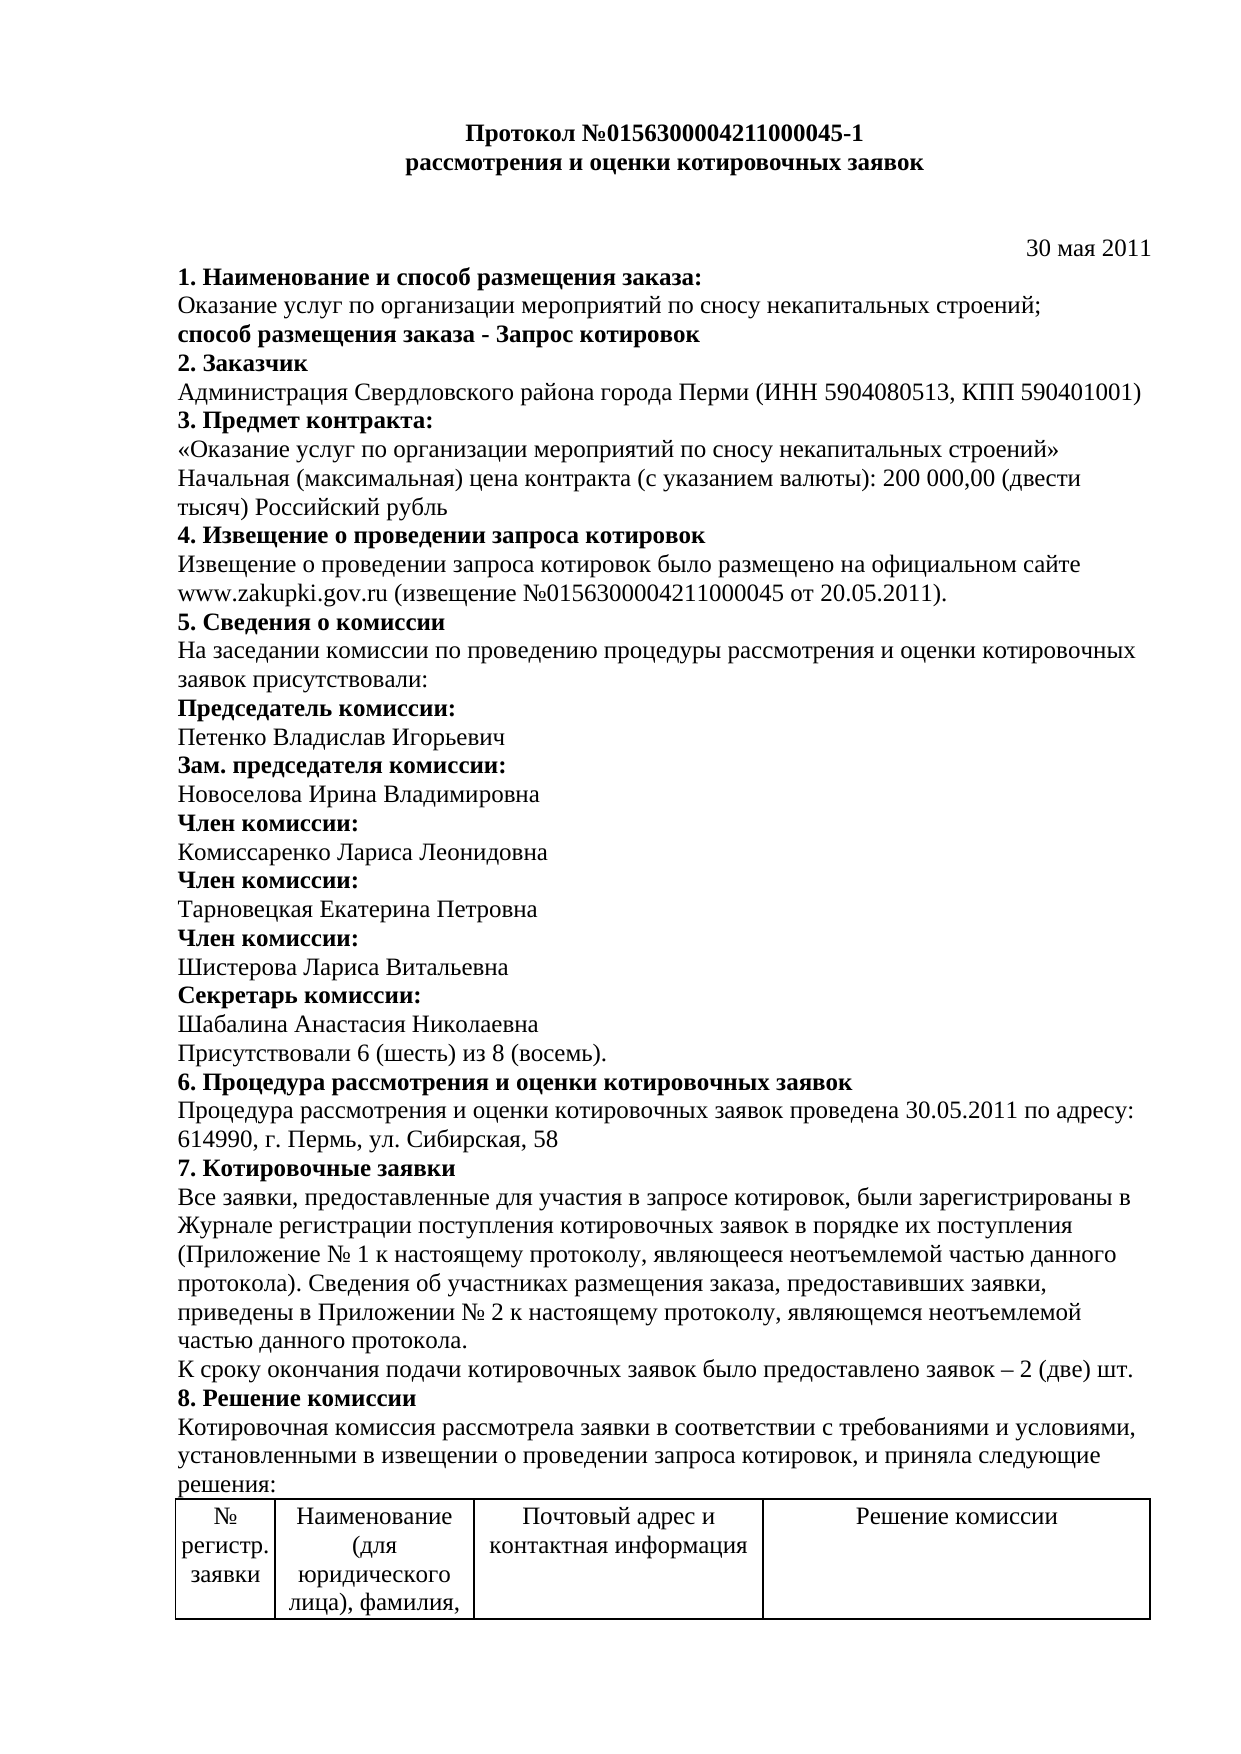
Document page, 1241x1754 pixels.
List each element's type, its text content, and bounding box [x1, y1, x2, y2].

text 30 мая 2011 [177, 204, 1152, 262]
text Котировочная комиссия рассмотрела заявки в соответствии с требованиями и условиями, установленными в извещении о проведении запроса котировок, и приняла следующие решения: [177, 1412, 1152, 1498]
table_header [475, 1500, 762, 1618]
table_header Решение комиссии [764, 1500, 1149, 1618]
text Извещение о проведении запроса котировок было размещено на официальном сайте www.zakupki.gov.ru (извещение №0156300004211000045 от 20.05.2011). [177, 549, 1152, 607]
text 7. Котировочные заявки [177, 1153, 1152, 1182]
text Член комиссии: Тарновецкая Екатерина Петровна [177, 866, 1152, 923]
text На заседании комиссии по проведению процедуры рассмотрения и оценки котировочных заявок присутствовали: [177, 636, 1152, 693]
text 4. Извещение о проведении запроса котировок [177, 521, 1152, 549]
text Председатель комиссии: Петенко Владислав Игорьевич [177, 693, 1152, 751]
text 3. Предмет контракта: [177, 406, 1152, 434]
table_header № регистр. заявки [176, 1500, 274, 1618]
text К сроку окончания подачи котировочных заявок было предоставлено заявок – 2 (две) шт. [177, 1354, 1152, 1383]
text Администрация Свердловского района города Перми (ИНН 5904080513, КПП 590401001) [177, 377, 1152, 406]
text Зам. председателя комиссии: Новоселова Ирина Владимировна [177, 751, 1152, 808]
text Секретарь комиссии: Шабалина Анастасия Николаевна [177, 981, 1152, 1038]
text Процедура рассмотрения и оценки котировочных заявок проведена 30.05.2011 по адресу: 614990, г. Пермь, ул. Сибирская, 58 [177, 1096, 1152, 1153]
text Присутствовали 6 (шесть) из 8 (восемь). [177, 1038, 1152, 1067]
text рассмотрения и оценки котировочных заявок [177, 147, 1152, 176]
text Член комиссии: Комиссаренко Лариса Леонидовна [177, 808, 1152, 866]
text 5. Сведения о комиссии [177, 607, 1152, 636]
text 2. Заказчик [177, 348, 1152, 377]
text Член комиссии: Шистерова Лариса Витальевна [177, 923, 1152, 981]
text 6. Процедура рассмотрения и оценки котировочных заявок [177, 1067, 1152, 1096]
text Протокол №0156300004211000045-1 [177, 118, 1152, 147]
text Оказание услуг по организации мероприятий по сносу некапитальных строений; [177, 291, 1152, 319]
text 8. Решение комиссии [177, 1383, 1152, 1412]
text «Оказание услуг по организации мероприятий по сносу некапитальных строений» Начальная (максимальная) цена контракта (с указанием валюты): 200 000,00 (двести тысяч) Российский рубль [177, 434, 1152, 521]
text Все заявки, предоставленные для участия в запросе котировок, были зарегистрированы в Журнале регистрации поступления котировочных заявок в порядке их поступления (Приложение № 1 к настоящему протоколу, являющееся неотъемлемой частью данного протокола). Сведения об участниках размещения заказа, предоставивших заявки, приведены в Приложении № 2 к настоящему протоколу, являющемся неотъемлемой частью данного протокола. [177, 1182, 1152, 1354]
text 1. Наименование и способ размещения заказа: [177, 262, 1152, 291]
text способ размещения заказа - Запрос котировок [177, 319, 1152, 348]
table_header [276, 1500, 473, 1618]
